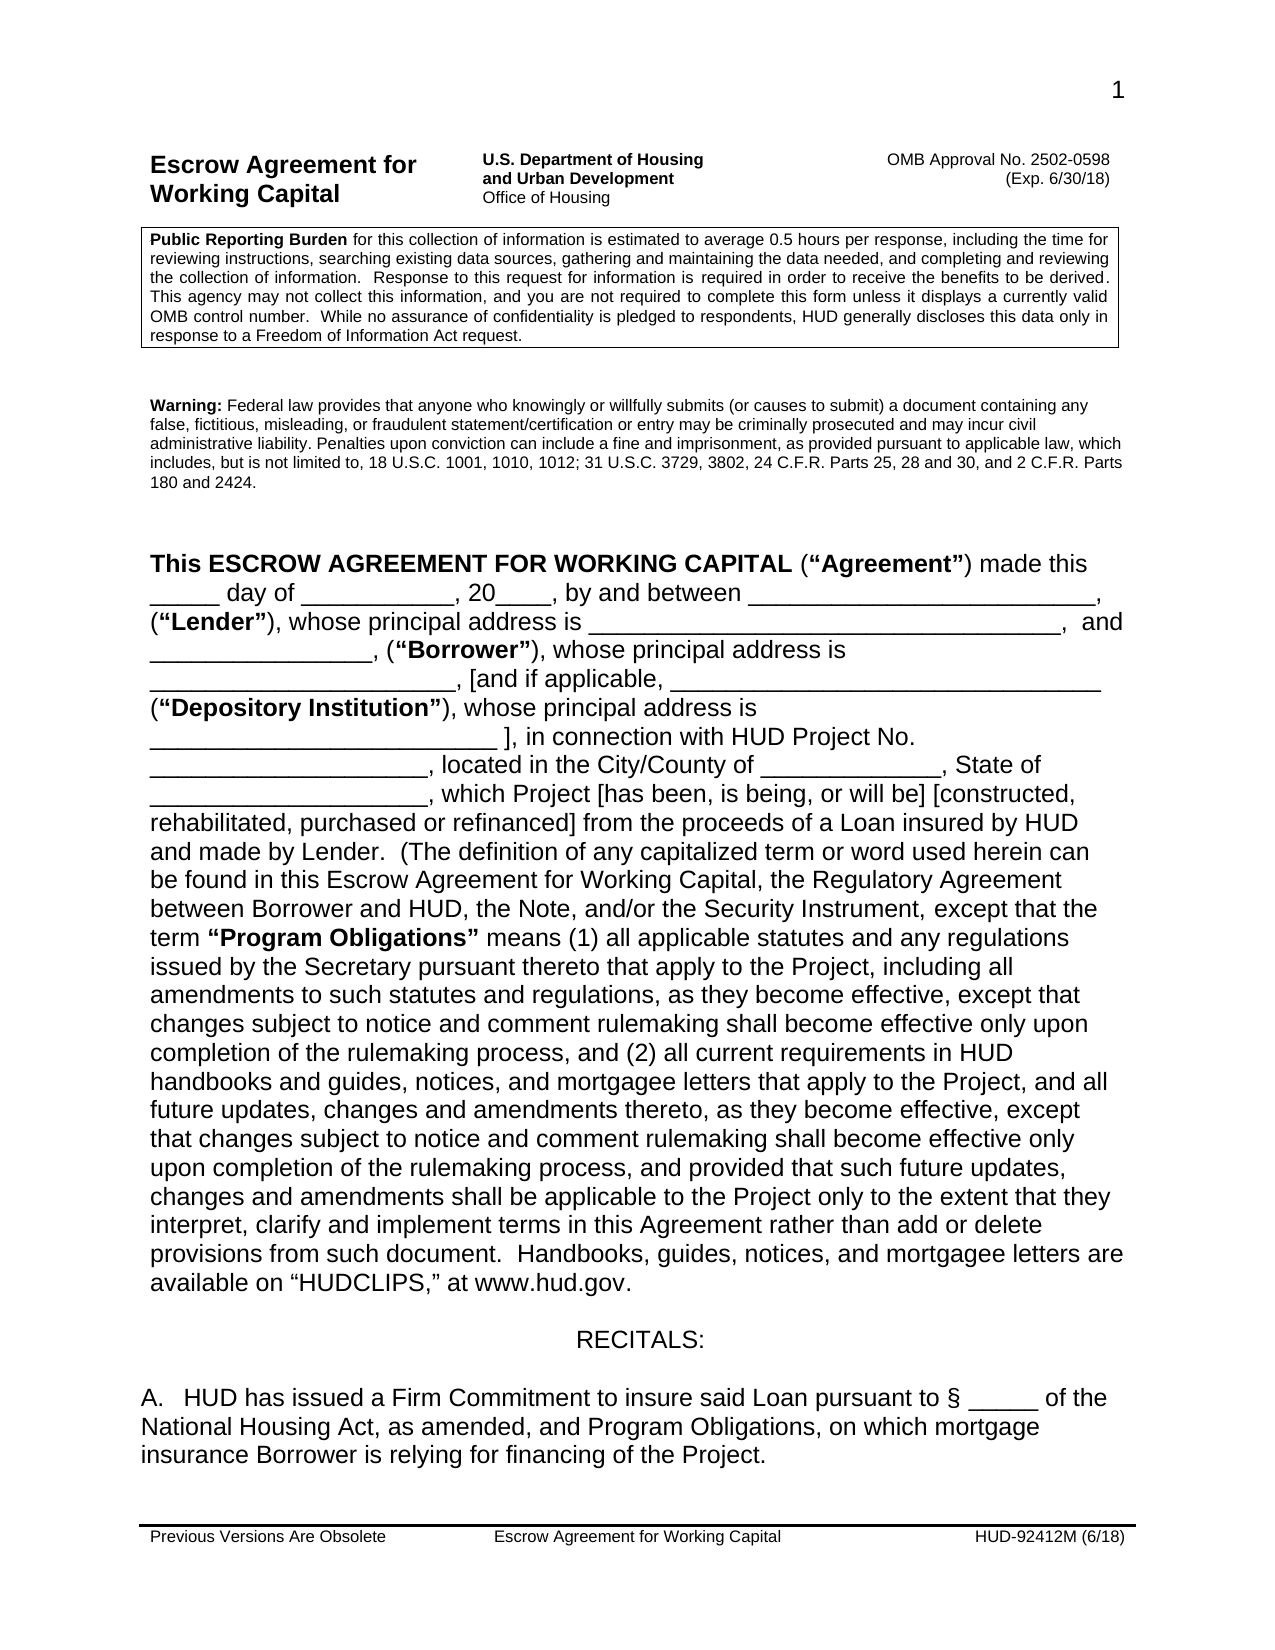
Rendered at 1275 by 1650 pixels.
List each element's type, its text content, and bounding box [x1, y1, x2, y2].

text A. HUD has issued a Firm Commitment to insure said Loan pursuant to § _____ of the National Housing Act, as amended, and Program Obligations, on which mortgage insurance Borrower is relying for financing of the Project. [141, 1383, 1140, 1469]
table_header Escrow Agreement for Working Capital [139, 150, 471, 207]
table_header U.S. Department of Housing and Urban Development Office of Housing [471, 150, 804, 207]
text RECITALS: [141, 1325, 1140, 1354]
text This ESCROW AGREEMENT FOR WORKING CAPITAL (“Agreement”) made this _____ day of ___________, 20____, by and between _________________________, (“Lender”), whose principal address is __________________________________, and ________________, (“Borrower”), whose principal address is ______________________, [and if applicable, _______________________________ (“Depository Institution”), whose principal address is _________________________ ], in connection with HUD Project No. ____________________, located in the City/County of _____________, State of ____________________, which Project [has been, is being, or will be] [constructed, rehabilitated, purchased or refinanced] from the proceeds of a Loan insured by HUD and made by Lender. (The definition of any capitalized term or word used herein can be found in this Escrow Agreement for Working Capital, the Regulatory Agreement between Borrower and HUD, the Note, and/or the Security Instrument, except that the term “Program Obligations” means (1) all applicable statutes and any regulations issued by the Secretary pursuant thereto that apply to the Project, including all amendments to such statutes and regulations, as they become effective, except that changes subject to notice and comment rulemaking shall become effective only upon completion of the rulemaking process, and (2) all current requirements in HUD handbooks and guides, notices, and mortgagee letters that apply to the Project, and all future updates, changes and amendments thereto, as they become effective, except that changes subject to notice and comment rulemaking shall become effective only upon completion of the rulemaking process, and provided that such future updates, changes and amendments shall be applicable to the Project only to the extent that they interpret, clarify and implement terms in this Agreement rather than add or delete provisions from such document. Handbooks, guides, notices, and mortgagee letters are available on “HUDCLIPS,” at www.hud.gov. [150, 549, 1125, 1297]
text Warning: Federal law provides that anyone who knowingly or willfully submits (or causes to submit) a document containing any false, fictitious, misleading, or fraudulent statement/certification or entry may be criminally prosecuted and may incur civil administrative liability. Penalties upon conviction can include a fine and imprisonment, as provided pursuant to applicable law, which includes, but is not limited to, 18 U.S.C. 1001, 1010, 1012; 31 U.S.C. 3729, 3802, 24 C.F.R. Parts 25, 28 and 30, and 2 C.F.R. Parts 180 and 2424. [150, 396, 1125, 492]
text Public Reporting Burden for this collection of information is estimated to average 0.5 hours per response, including the time for reviewing instructions, searching existing data sources, gathering and maintaining the data needed, and completing and reviewing the collection of information. Response to this request for information is required in order to receive the benefits to be derived. This agency may not collect this information, and you are not required to complete this form unless it displays a currently valid OMB control number. While no assurance of confidentiality is pledged to respondents, HUD generally discloses this data only in response to a Freedom of Information Act request. [142, 228, 1118, 347]
table_header OMB Approval No. 2502-0598 (Exp. 6/30/18) [804, 150, 1136, 207]
